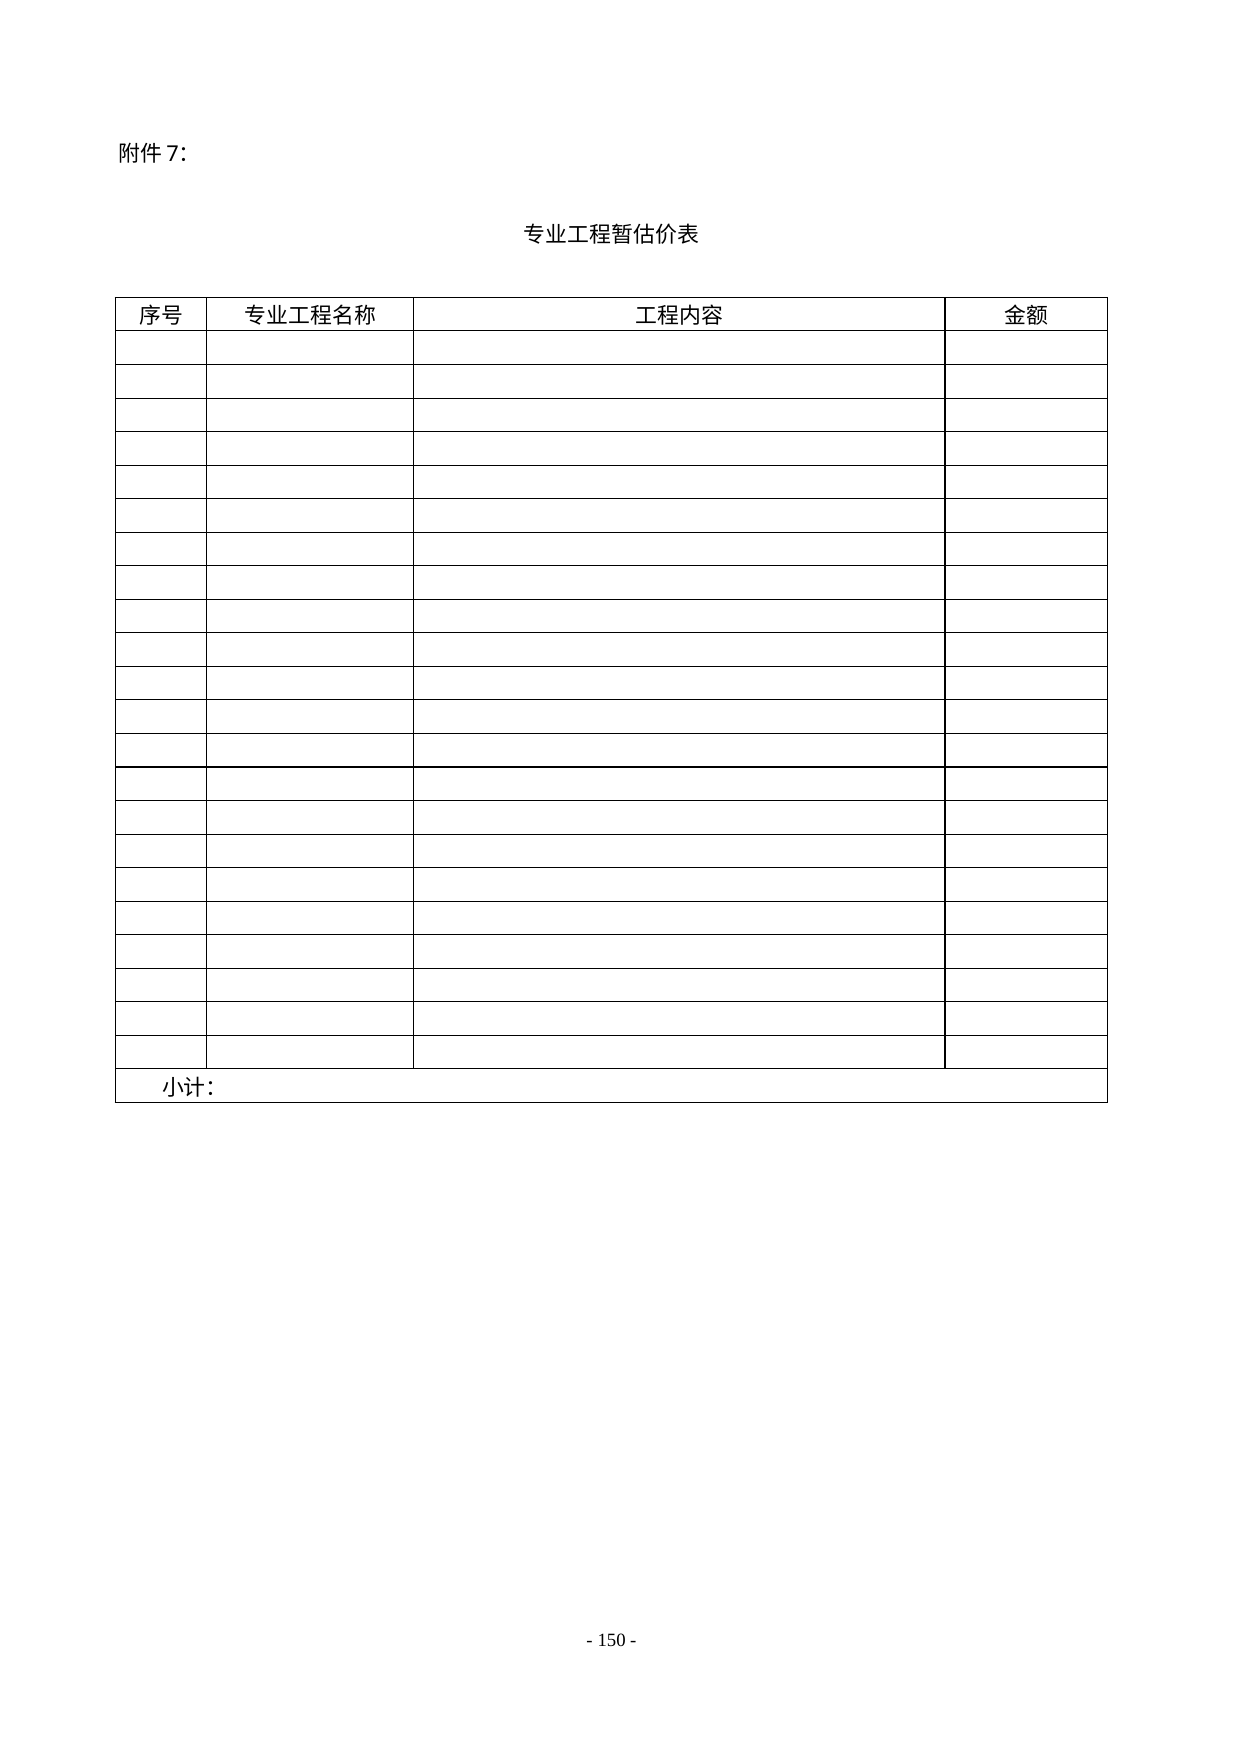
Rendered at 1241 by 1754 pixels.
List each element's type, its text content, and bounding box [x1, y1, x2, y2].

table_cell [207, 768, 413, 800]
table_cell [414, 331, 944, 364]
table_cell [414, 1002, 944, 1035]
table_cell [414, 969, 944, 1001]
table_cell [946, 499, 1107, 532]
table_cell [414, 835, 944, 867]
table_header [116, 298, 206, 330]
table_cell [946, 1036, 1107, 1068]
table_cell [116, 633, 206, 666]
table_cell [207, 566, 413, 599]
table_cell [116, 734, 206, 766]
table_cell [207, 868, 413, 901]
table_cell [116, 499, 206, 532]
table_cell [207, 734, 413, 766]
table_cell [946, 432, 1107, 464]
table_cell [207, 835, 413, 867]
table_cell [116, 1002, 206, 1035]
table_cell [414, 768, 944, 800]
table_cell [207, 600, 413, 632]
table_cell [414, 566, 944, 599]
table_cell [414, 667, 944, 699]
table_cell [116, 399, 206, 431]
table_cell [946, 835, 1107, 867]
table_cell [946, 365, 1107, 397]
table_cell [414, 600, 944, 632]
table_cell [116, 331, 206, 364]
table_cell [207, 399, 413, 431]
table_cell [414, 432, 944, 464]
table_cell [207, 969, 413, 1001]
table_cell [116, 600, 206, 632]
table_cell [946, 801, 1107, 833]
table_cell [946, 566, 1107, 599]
text 专业工程暂估价表 [118, 216, 1104, 249]
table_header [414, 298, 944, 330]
text 附件7： [118, 136, 1104, 168]
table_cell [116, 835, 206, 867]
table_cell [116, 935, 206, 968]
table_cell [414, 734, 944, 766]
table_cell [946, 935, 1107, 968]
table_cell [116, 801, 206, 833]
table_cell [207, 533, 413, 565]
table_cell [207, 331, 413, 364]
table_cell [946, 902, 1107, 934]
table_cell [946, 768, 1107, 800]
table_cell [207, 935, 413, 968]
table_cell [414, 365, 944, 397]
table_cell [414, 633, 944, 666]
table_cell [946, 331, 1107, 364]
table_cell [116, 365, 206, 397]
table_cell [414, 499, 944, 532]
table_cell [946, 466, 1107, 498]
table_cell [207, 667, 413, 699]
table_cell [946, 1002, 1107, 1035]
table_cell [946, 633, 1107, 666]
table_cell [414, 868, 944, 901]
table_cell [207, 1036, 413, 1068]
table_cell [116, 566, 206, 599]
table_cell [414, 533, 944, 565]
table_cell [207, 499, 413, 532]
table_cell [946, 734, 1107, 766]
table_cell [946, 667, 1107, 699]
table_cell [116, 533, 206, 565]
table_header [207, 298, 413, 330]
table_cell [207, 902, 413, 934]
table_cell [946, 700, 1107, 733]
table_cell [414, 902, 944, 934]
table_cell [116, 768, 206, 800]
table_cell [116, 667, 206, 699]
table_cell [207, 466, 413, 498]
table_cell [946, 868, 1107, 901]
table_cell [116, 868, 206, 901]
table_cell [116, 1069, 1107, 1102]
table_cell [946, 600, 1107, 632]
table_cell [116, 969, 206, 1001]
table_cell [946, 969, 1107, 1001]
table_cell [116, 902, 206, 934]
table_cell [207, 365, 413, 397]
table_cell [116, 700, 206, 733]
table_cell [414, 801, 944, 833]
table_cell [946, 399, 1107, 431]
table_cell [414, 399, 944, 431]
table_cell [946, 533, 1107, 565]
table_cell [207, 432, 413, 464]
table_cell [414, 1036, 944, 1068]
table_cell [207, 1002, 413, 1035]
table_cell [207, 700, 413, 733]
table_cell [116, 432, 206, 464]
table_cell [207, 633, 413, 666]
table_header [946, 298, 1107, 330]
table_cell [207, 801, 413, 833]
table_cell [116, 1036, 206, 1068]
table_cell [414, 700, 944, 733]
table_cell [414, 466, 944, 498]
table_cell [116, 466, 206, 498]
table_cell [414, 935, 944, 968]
